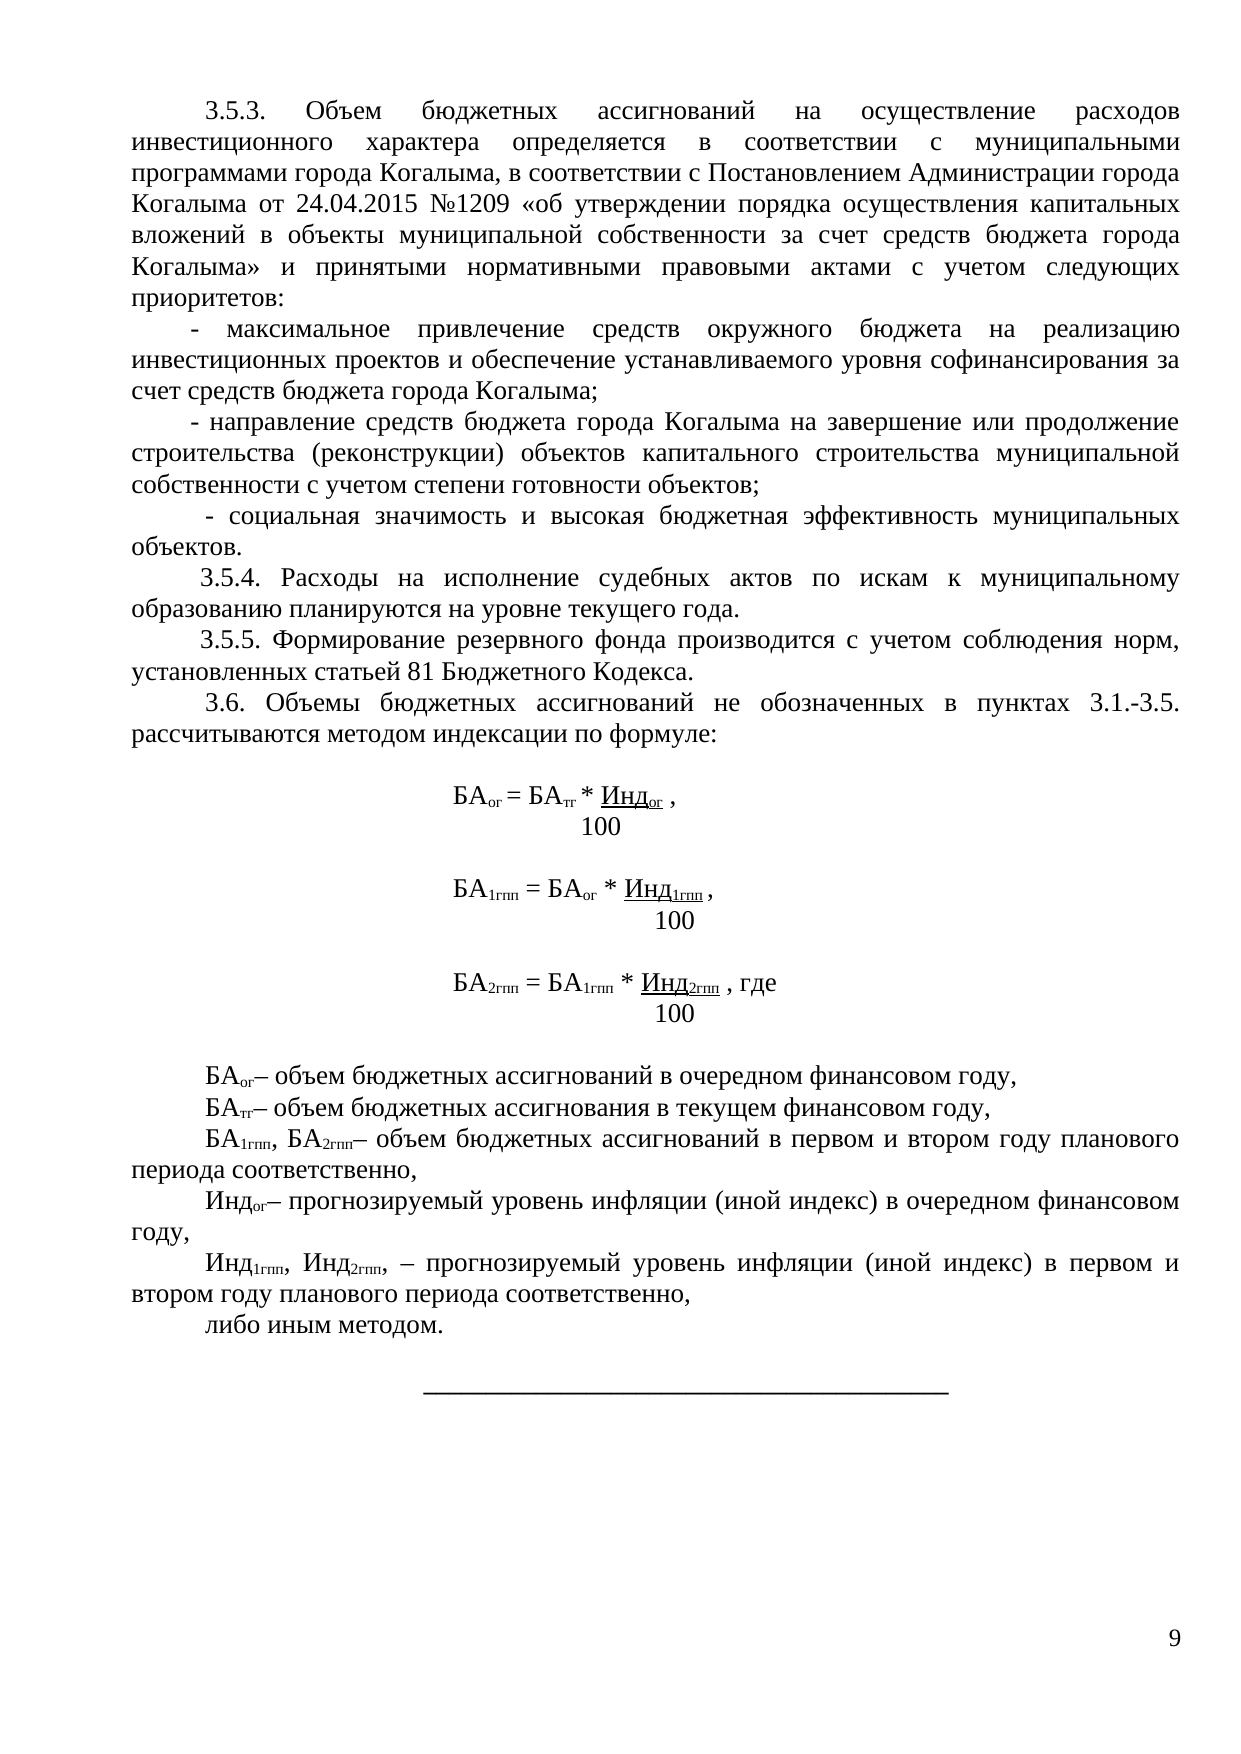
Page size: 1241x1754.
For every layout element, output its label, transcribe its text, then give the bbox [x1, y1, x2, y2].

text БА1гпп, БА2гпп– объем бюджетных ассигнований в первом и втором году планового периода соответственно, [131, 1122, 1181, 1184]
text БАог = БАтг * Индог , [394, 779, 1181, 810]
text 100 [394, 904, 1181, 935]
text Инд1гпп, Инд2гпп, – прогнозируемый уровень инфляции (иной индекс) в первом и втором году планового периода соответственно, [131, 1246, 1181, 1309]
text Индог– прогнозируемый уровень инфляции (иной индекс) в очередном финансовом году, [131, 1184, 1181, 1246]
text 3.5.4. Расходы на исполнение судебных актов по искам к муниципальному образованию планируются на уровне текущего года. [131, 561, 1181, 623]
text __________________________________________ [131, 1368, 1181, 1397]
text 100 [394, 997, 1181, 1028]
text БАтг– объем бюджетных ассигнования в текущем финансовом году, [131, 1091, 1181, 1122]
text 3.5.5. Формирование резервного фонда производится с учетом соблюдения норм, установленных статьей 81 Бюджетного Кодекса. [131, 623, 1181, 686]
text 100 [394, 810, 1181, 841]
text 3.5.3. Объем бюджетных ассигнований на осуществление расходов инвестиционного характера определяется в соответствии с муниципальными программами города Когалыма, в соответствии с Постановлением Администрации города Когалыма от 24.04.2015 №1209 «об утверждении порядка осуществления капитальных вложений в объекты муниципальной собственности за счет средств бюджета города Когалыма» и принятыми нормативными правовыми актами с учетом следующих приоритетов: [131, 94, 1181, 312]
text - направление средств бюджета города Когалыма на завершение или продолжение строительства (реконструкции) объектов капитального строительства муниципальной собственности с учетом степени готовности объектов; [131, 405, 1181, 499]
text БА1гпп = БАог * Инд1гпп , [394, 873, 1181, 904]
text 3.6. Объемы бюджетных ассигнований не обозначенных в пунктах 3.1.-3.5. рассчитываются методом индексации по формуле: [131, 686, 1181, 748]
text БА2гпп = БА1гпп * Инд2гпп , где [394, 966, 1181, 997]
text либо иным методом. [131, 1309, 1181, 1340]
text - максимальное привлечение средств окружного бюджета на реализацию инвестиционных проектов и обеспечение устанавливаемого уровня софинансирования за счет средств бюджета города Когалыма; [131, 312, 1181, 405]
text БАог– объем бюджетных ассигнований в очередном финансовом году, [131, 1059, 1181, 1091]
text - социальная значимость и высокая бюджетная эффективность муниципальных объектов. [131, 499, 1181, 561]
